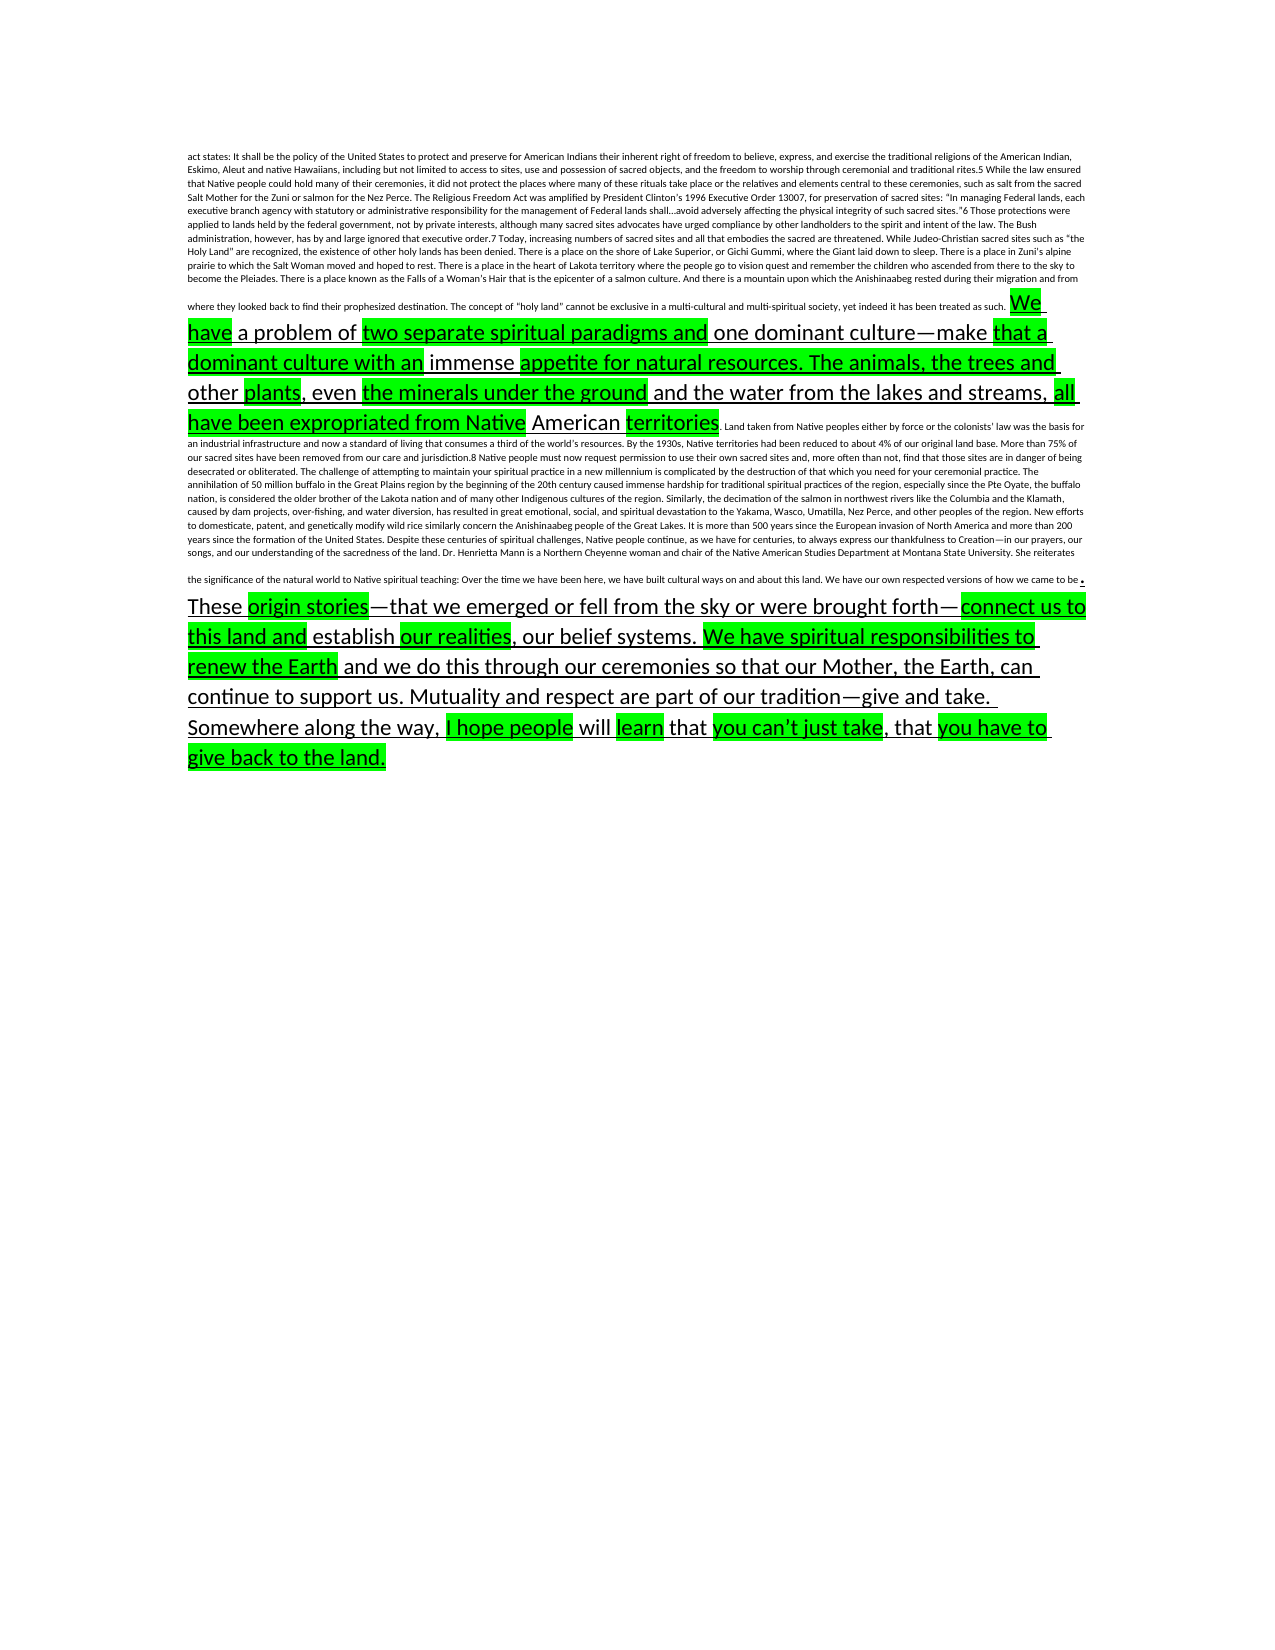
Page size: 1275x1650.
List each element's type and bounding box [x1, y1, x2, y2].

text [187, 150, 1087, 771]
